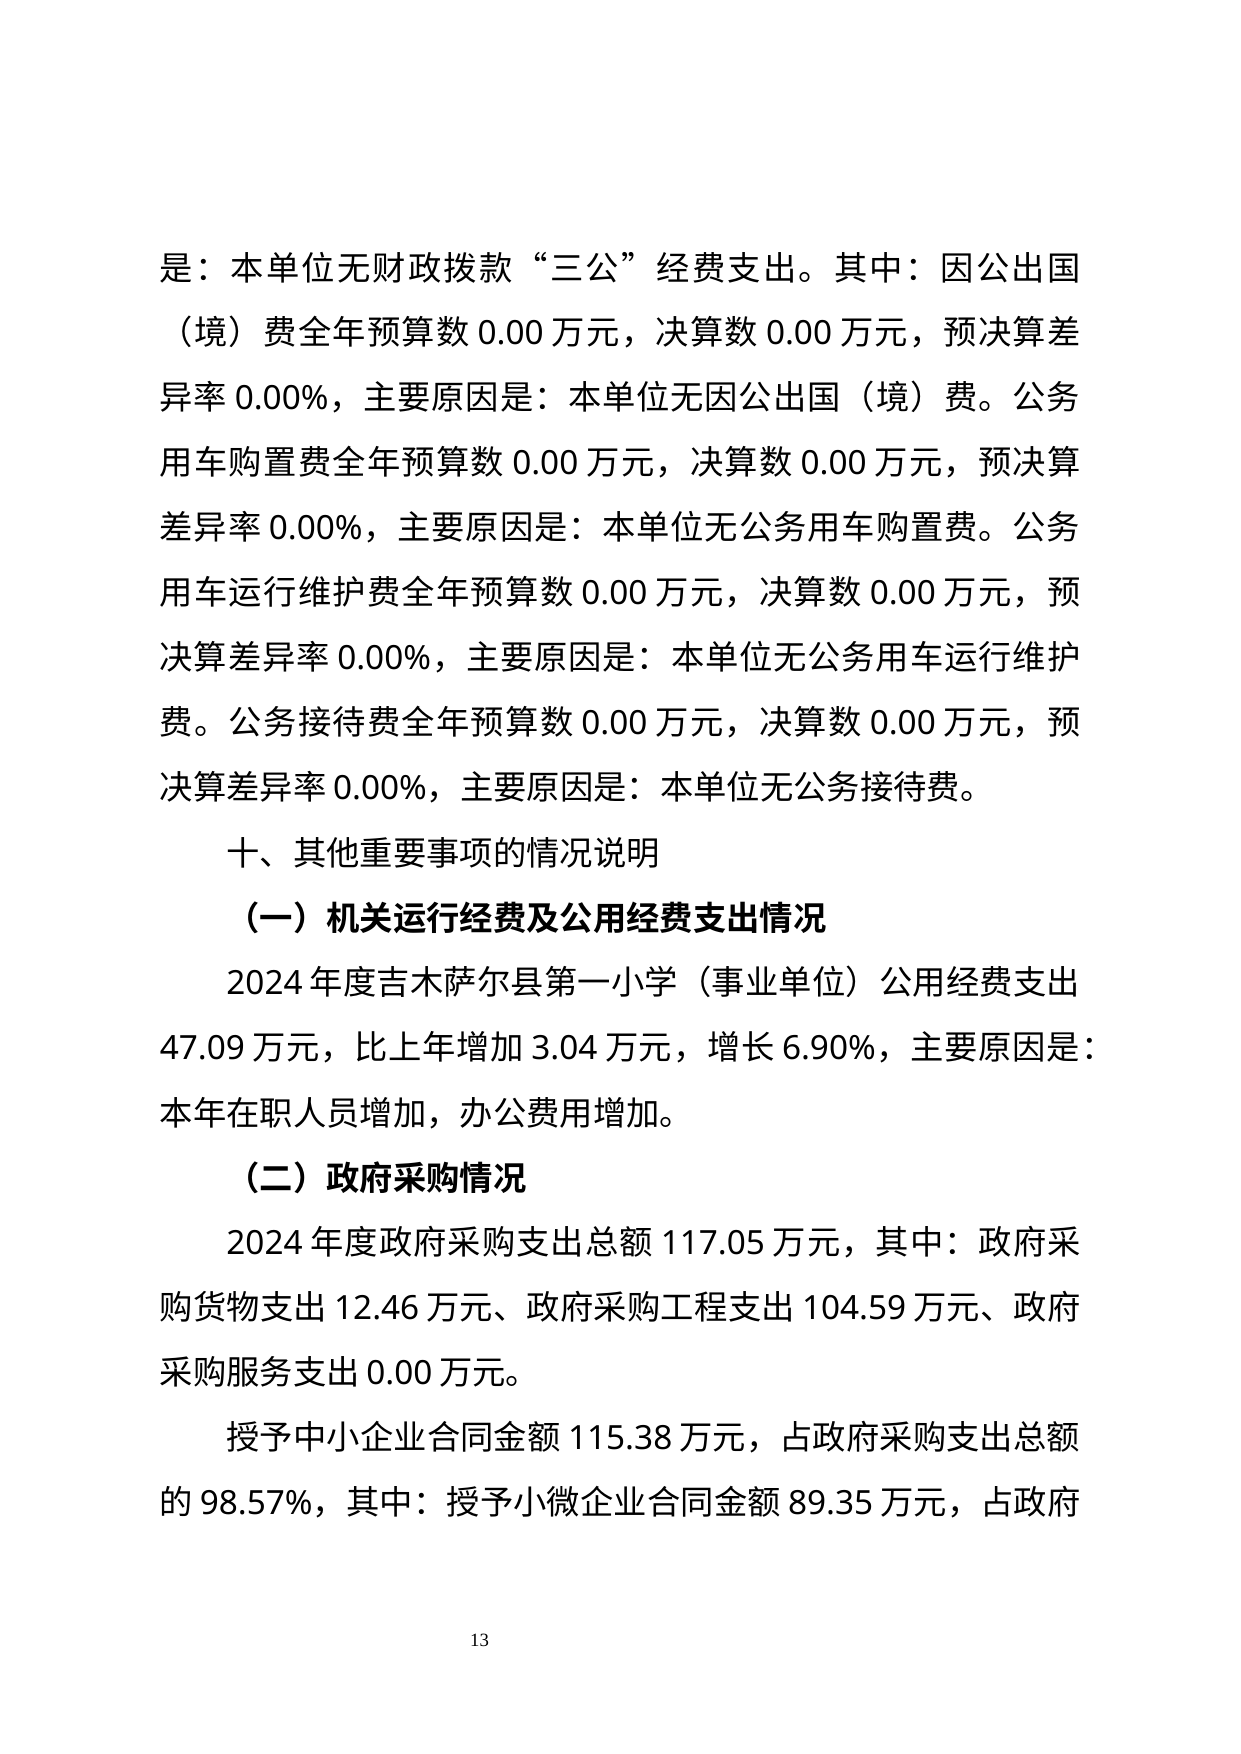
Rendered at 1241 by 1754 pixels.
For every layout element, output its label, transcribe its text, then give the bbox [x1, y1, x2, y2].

text （二）政府采购情况 [159, 1143, 1081, 1208]
text 2024年度政府采购支出总额117.05万元，其中：政府采购货物支出12.46万元、政府采购工程支出104.59万元、政府采购服务支出0.00万元。 [159, 1208, 1081, 1403]
text 2024年度吉木萨尔县第一小学（事业单位）公用经费支出47.09万元，比上年增加3.04万元，增长6.90%，主要原因是：本年在职人员增加，办公费用增加。 [159, 948, 1081, 1143]
text 十、其他重要事项的情况说明 [159, 818, 1081, 883]
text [159, 233, 1081, 818]
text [159, 1403, 1081, 1533]
text （一）机关运行经费及公用经费支出情况 [159, 883, 1081, 948]
